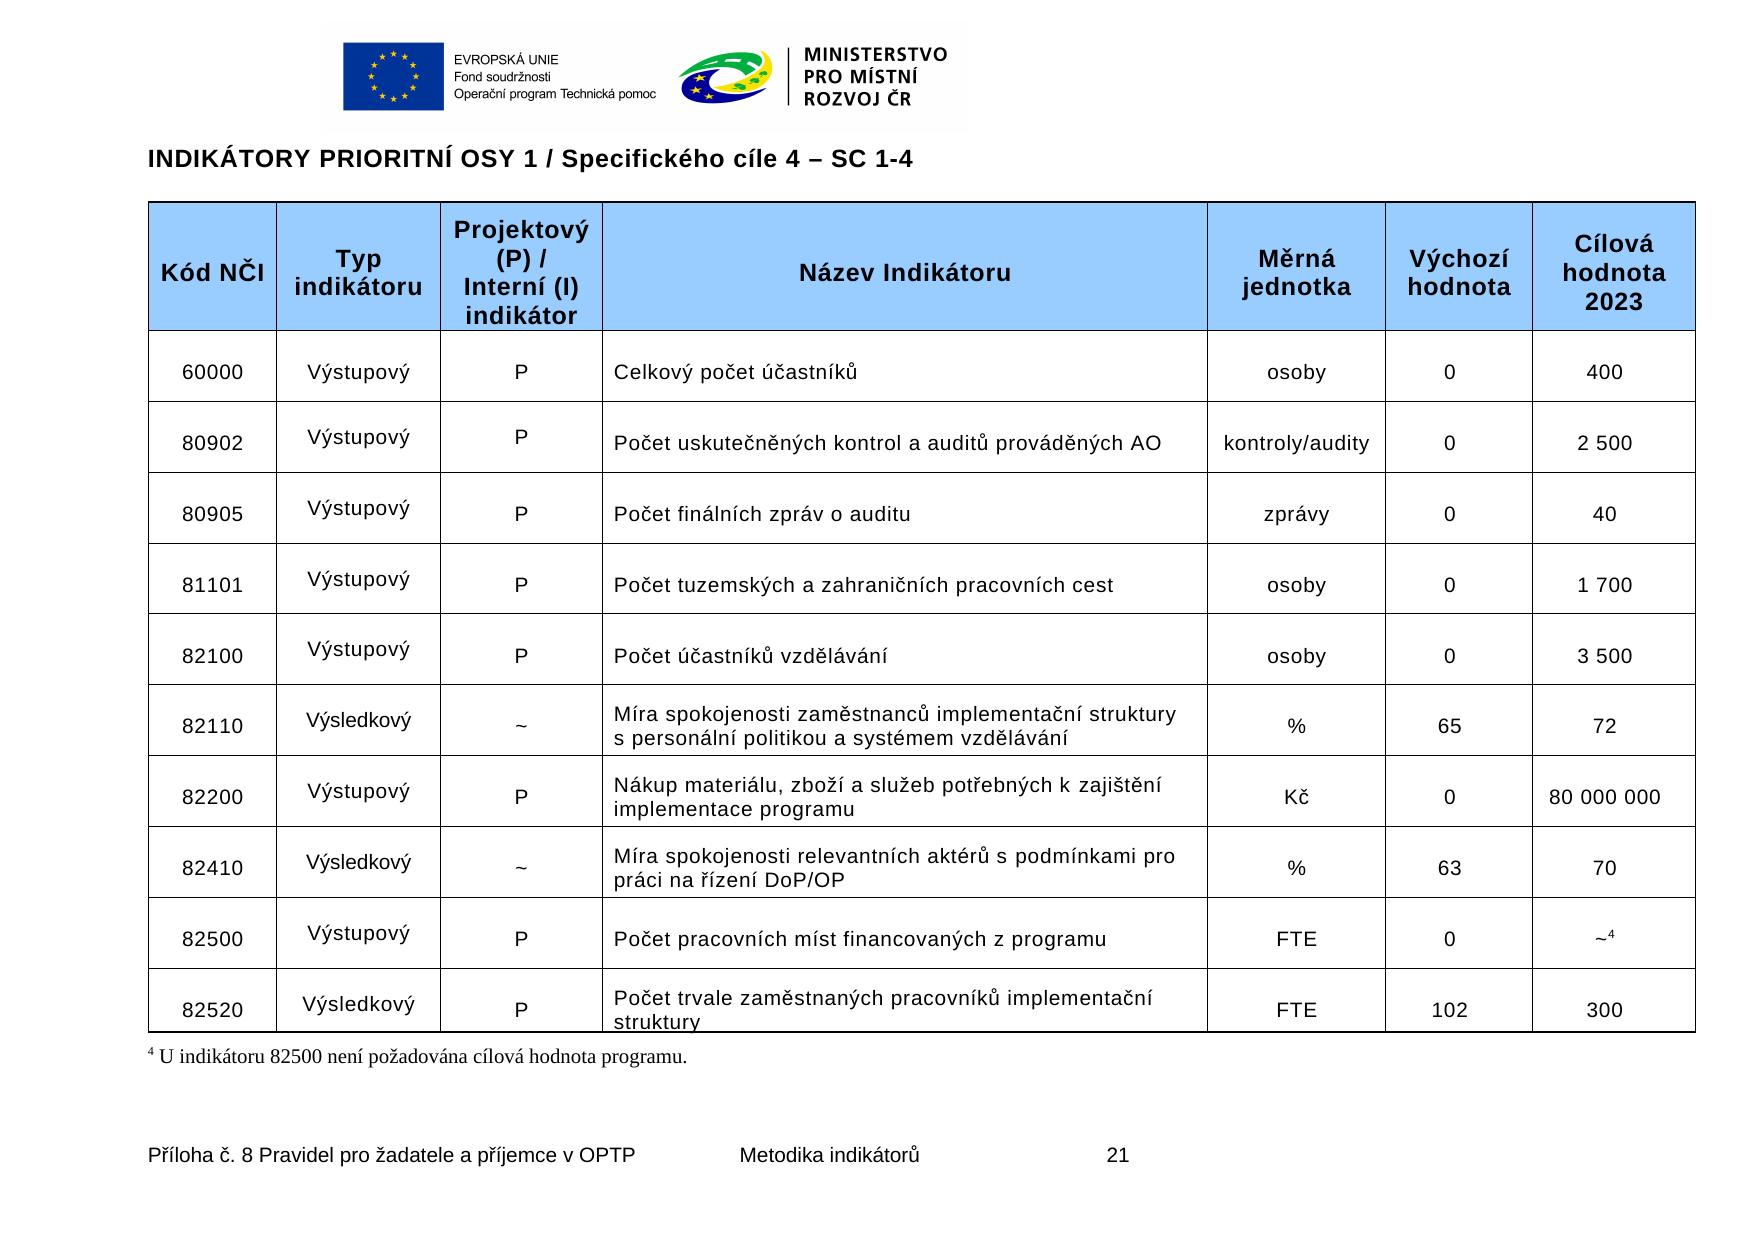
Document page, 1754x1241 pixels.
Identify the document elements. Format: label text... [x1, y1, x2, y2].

table_cell 40 [1533, 473, 1695, 542]
table_cell Výstupový [277, 473, 440, 542]
table_cell Míra spokojenosti relevantních aktérů s podmínkami pro práci na řízení DoP/OP [603, 827, 1207, 897]
table_header Projektový (P) / Interní (I) indikátor [441, 203, 602, 330]
table_cell P [441, 331, 602, 401]
table_cell kontroly/audity [1208, 402, 1385, 472]
table_cell 400 [1533, 331, 1695, 401]
table_cell osoby [1208, 331, 1385, 401]
table_cell 65 [1386, 685, 1532, 755]
table_cell 0 [1386, 898, 1532, 967]
list INDIKÁTORY PRIORITNÍ OSY 1 / Specifického cíle 4 – SC 1-4 [148, 144, 1606, 173]
table_cell Počet pracovních míst financovaných z programu [603, 898, 1207, 967]
table_cell 0 [1386, 614, 1532, 684]
table_cell P [441, 544, 602, 613]
table_cell Počet tuzemských a zahraničních pracovních cest [603, 544, 1207, 613]
table_cell Výsledkový [277, 969, 440, 1031]
table_cell 82110 [149, 685, 276, 755]
table_cell % [1208, 827, 1385, 897]
table_cell osoby [1208, 544, 1385, 613]
table_cell 81101 [149, 544, 276, 613]
table_cell 0 [1386, 402, 1532, 472]
table_cell 0 [1386, 756, 1532, 826]
table_header Měrná jednotka [1208, 203, 1385, 330]
table_cell Výstupový [277, 614, 440, 684]
table_cell P [441, 614, 602, 684]
table_cell Kč [1208, 756, 1385, 826]
table_cell 0 [1386, 544, 1532, 613]
table_cell Výstupový [277, 544, 440, 613]
table_cell 0 [1386, 331, 1532, 401]
table_cell 1 700 [1533, 544, 1695, 613]
table_cell FTE [1208, 969, 1385, 1031]
table_header Výchozí hodnota [1386, 203, 1532, 330]
table_cell osoby [1208, 614, 1385, 684]
table_cell P [441, 969, 602, 1031]
table_cell 3 500 [1533, 614, 1695, 684]
table_header Název Indikátoru [603, 203, 1207, 330]
table_header Cílová hodnota 2023 [1533, 203, 1695, 330]
table_cell Výstupový [277, 331, 440, 401]
table_cell ~ [1533, 898, 1695, 967]
table_header Typ indikátoru [277, 203, 440, 330]
table_cell 82200 [149, 756, 276, 826]
table_cell Počet uskutečněných kontrol a auditů prováděných AO [603, 402, 1207, 472]
table_cell Počet trvale zaměstnaných pracovníků implementační struktury [603, 969, 1207, 1031]
table_cell 82520 [149, 969, 276, 1031]
table_cell ~ [441, 827, 602, 897]
table_cell P [441, 473, 602, 542]
table_cell 300 [1533, 969, 1695, 1031]
table_cell P [441, 756, 602, 826]
table_cell 80905 [149, 473, 276, 542]
table_cell 72 [1533, 685, 1695, 755]
table_cell ~ [441, 685, 602, 755]
table_cell Výstupový [277, 402, 440, 472]
table_cell Nákup materiálu, zboží a služeb potřebných k zajištění implementace programu [603, 756, 1207, 826]
table_cell Výsledkový [277, 827, 440, 897]
table_cell 60000 [149, 331, 276, 401]
table_cell Výstupový [277, 756, 440, 826]
table_cell P [441, 402, 602, 472]
table_cell 82410 [149, 827, 276, 897]
table_cell Počet účastníků vzdělávání [603, 614, 1207, 684]
table_cell FTE [1208, 898, 1385, 967]
picture [321, 21, 969, 133]
table_cell Celkový počet účastníků [603, 331, 1207, 401]
table_cell 80 000 000 [1533, 756, 1695, 826]
table_cell Výsledkový [277, 685, 440, 755]
table_cell % [1208, 685, 1385, 755]
table_cell Výstupový [277, 898, 440, 967]
table_header Kód NČI [149, 203, 276, 330]
table_cell 2 500 [1533, 402, 1695, 472]
table_cell 80902 [149, 402, 276, 472]
table_cell 63 [1386, 827, 1532, 897]
table_cell zprávy [1208, 473, 1385, 542]
table_cell 82500 [149, 898, 276, 967]
table_cell 82100 [149, 614, 276, 684]
table_cell P [441, 898, 602, 967]
table_cell Počet finálních zpráv o auditu [603, 473, 1207, 542]
table_cell 70 [1533, 827, 1695, 897]
table_cell Míra spokojenosti zaměstnanců implementační struktury s personální politikou a systémem vzdělávání [603, 685, 1207, 755]
table_cell 102 [1386, 969, 1532, 1031]
table_cell 0 [1386, 473, 1532, 542]
